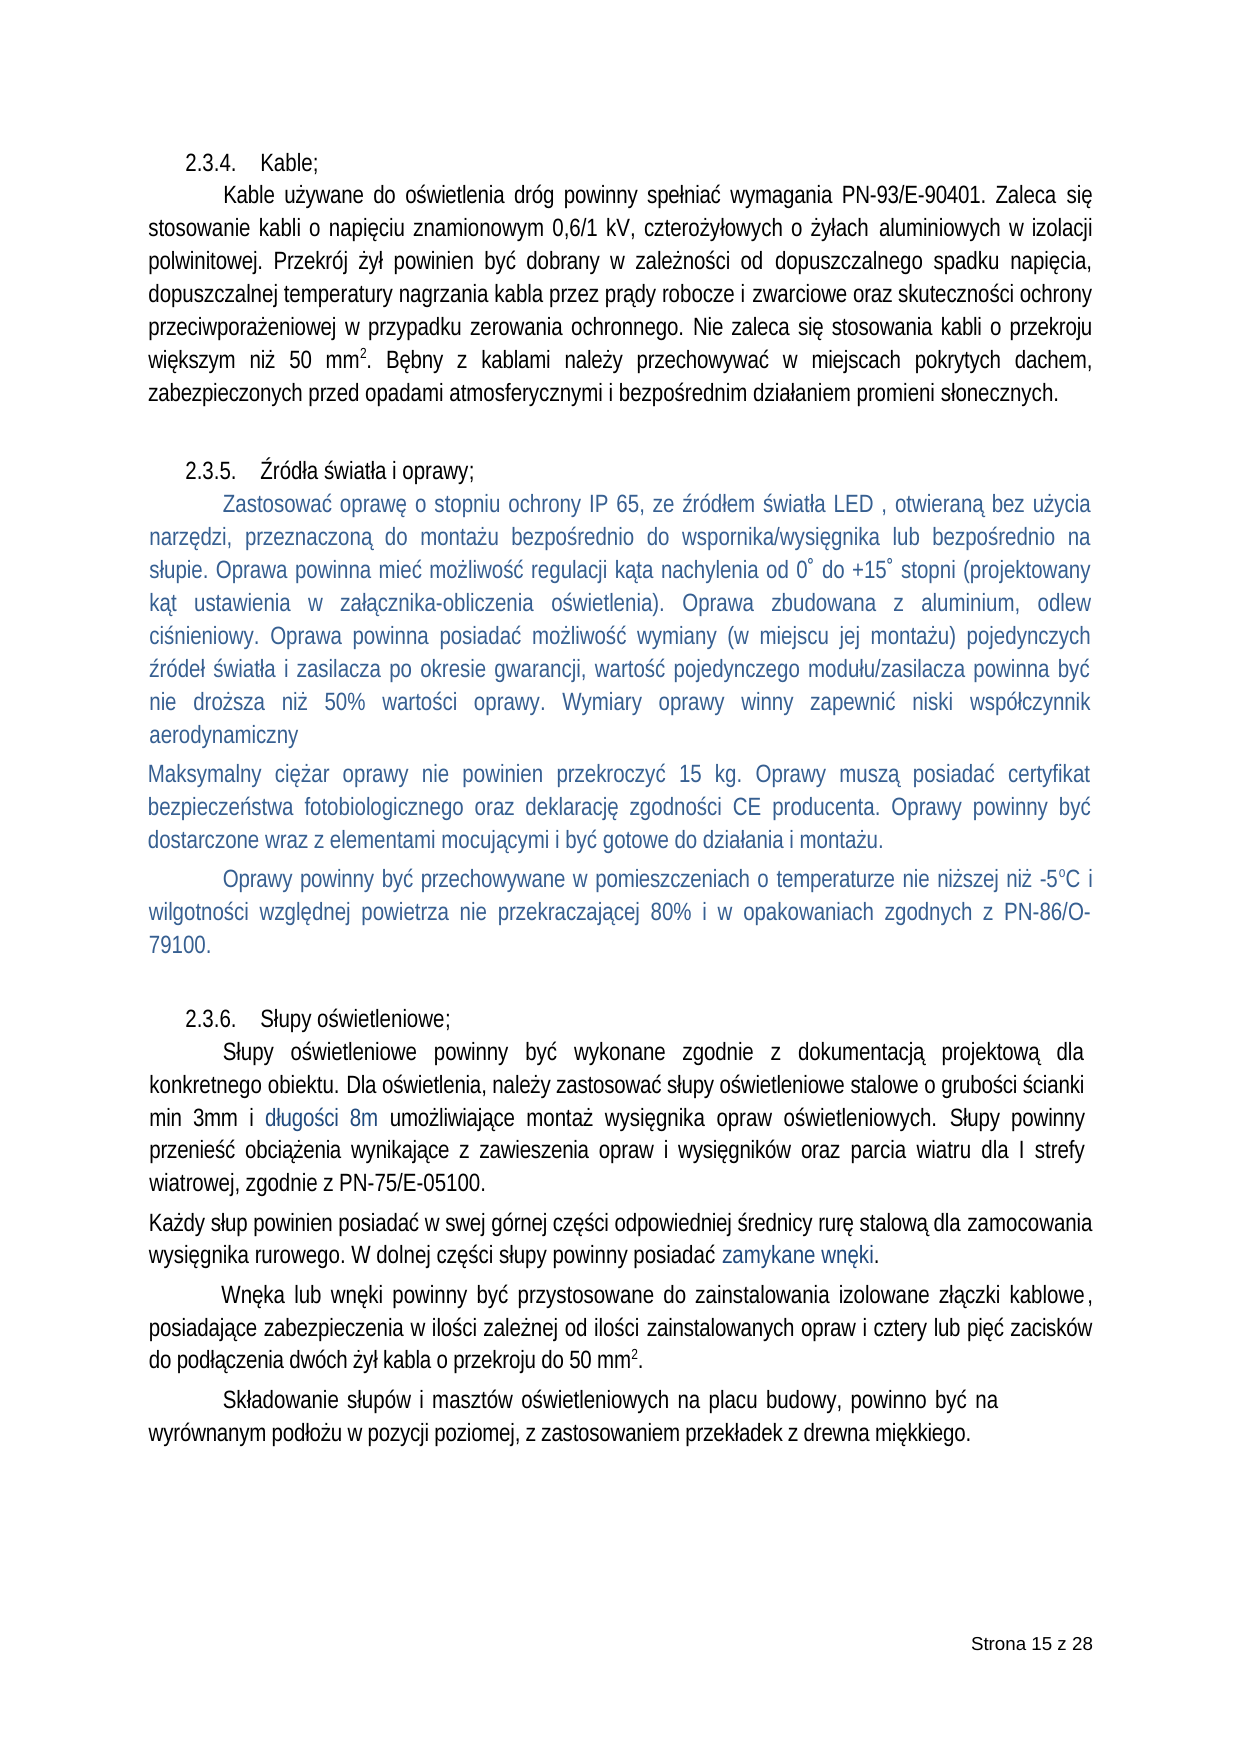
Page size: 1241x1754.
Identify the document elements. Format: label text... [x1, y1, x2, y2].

text Maksymalny ciężar oprawy nie powinien przekroczyć 15 kg. Oprawy muszą posiadać certyfikat bezpieczeństwa fotobiologicznego oraz deklarację zgodności CE producenta. Oprawy powinny być dostarczone wraz z elementami mocującymi i być gotowe do działania i montażu. [148, 759, 1093, 853]
text Oprawy powinny być przechowywane w pomieszczeniach o temperaturze nie niższej niż -5oC i wilgotności względnej powietrza nie przekraczającej 80% i w opakowaniach zgodnych z PN-86/O-79100. [149, 864, 1093, 958]
list Kable; [185, 148, 1093, 176]
text Każdy słup powinien posiadać w swej górnej części odpowiedniej średnicy rurę stalową dla zamocowania wysięgnika rurowego. W dolnej części słupy powinny posiadać zamykane wnęki. [149, 1207, 1093, 1269]
text Wnęka lub wnęki powinny być przystosowane do zainstalowania izolowane złączki kablowe, posiadające zabezpieczenia w ilości zależnej od ilości zainstalowanych opraw i cztery lub pięć zacisków do podłączenia dwóch żył kabla o przekroju do 50 mm2. [149, 1279, 1093, 1374]
text Składowanie słupów i masztów oświetleniowych na placu budowy, powinno być na wyrównanym podłożu w pozycji poziomej, z zastosowaniem przekładek z drewna miękkiego. [148, 1384, 1000, 1446]
text Słupy oświetleniowe powinny być wykonane zgodnie z dokumentacją projektową dla konkretnego obiektu. Dla oświetlenia, należy zastosować słupy oświetleniowe stalowe o grubości ścianki min 3mm i długości 8m umożliwiające montaż wysięgnika opraw oświetleniowych. Słupy powinny przenieść obciążenia wynikające z zawieszenia opraw i wysięgników oraz parcia wiatru dla I strefy wiatrowej, zgodnie z PN-75/E-05100. [149, 1037, 1085, 1197]
list Słupy oświetleniowe; [185, 1004, 1093, 1032]
text Zastosować oprawę o stopniu ochrony IP 65, ze źródłem światła LED , otwieraną bez użycia narzędzi, przeznaczoną do montażu bezpośrednio do wspornika/wysięgnika lub bezpośrednio na słupie. Oprawa powinna mieć możliwość regulacji kąta nachylenia od 0˚ do +15˚ stopni (projektowany kąt ustawienia w załącznika-obliczenia oświetlenia). Oprawa zbudowana z aluminium, odlew ciśnieniowy. Oprawa powinna posiadać możliwość wymiany (w miejscu jej montażu) pojedynczych źródeł światła i zasilacza po okresie gwarancji, wartość pojedynczego modułu/zasilacza powinna być nie droższa niż 50% wartości oprawy. Wymiary oprawy winny zapewnić niski współczynnik aerodynamiczny [149, 489, 1093, 748]
list Źródła światła i oprawy; [185, 456, 1093, 485]
text Kable używane do oświetlenia dróg powinny spełniać wymagania PN-93/E-90401. Zaleca się stosowanie kabli o napięciu znamionowym 0,6/1 kV, czterożyłowych o żyłach aluminiowych w izolacji polwinitowej. Przekrój żył powinien być dobrany w zależności od dopuszczalnego spadku napięcia, dopuszczalnej temperatury nagrzania kabla przez prądy robocze i zwarciowe oraz skuteczności ochrony przeciwporażeniowej w przypadku zerowania ochronnego. Nie zaleca się stosowania kabli o przekroju większym niż 50 mm2. Bębny z kablami należy przechowywać w miejscach pokrytych dachem, zabezpieczonych przed opadami atmosferycznymi i bezpośrednim działaniem promieni słonecznych. [148, 181, 1093, 407]
